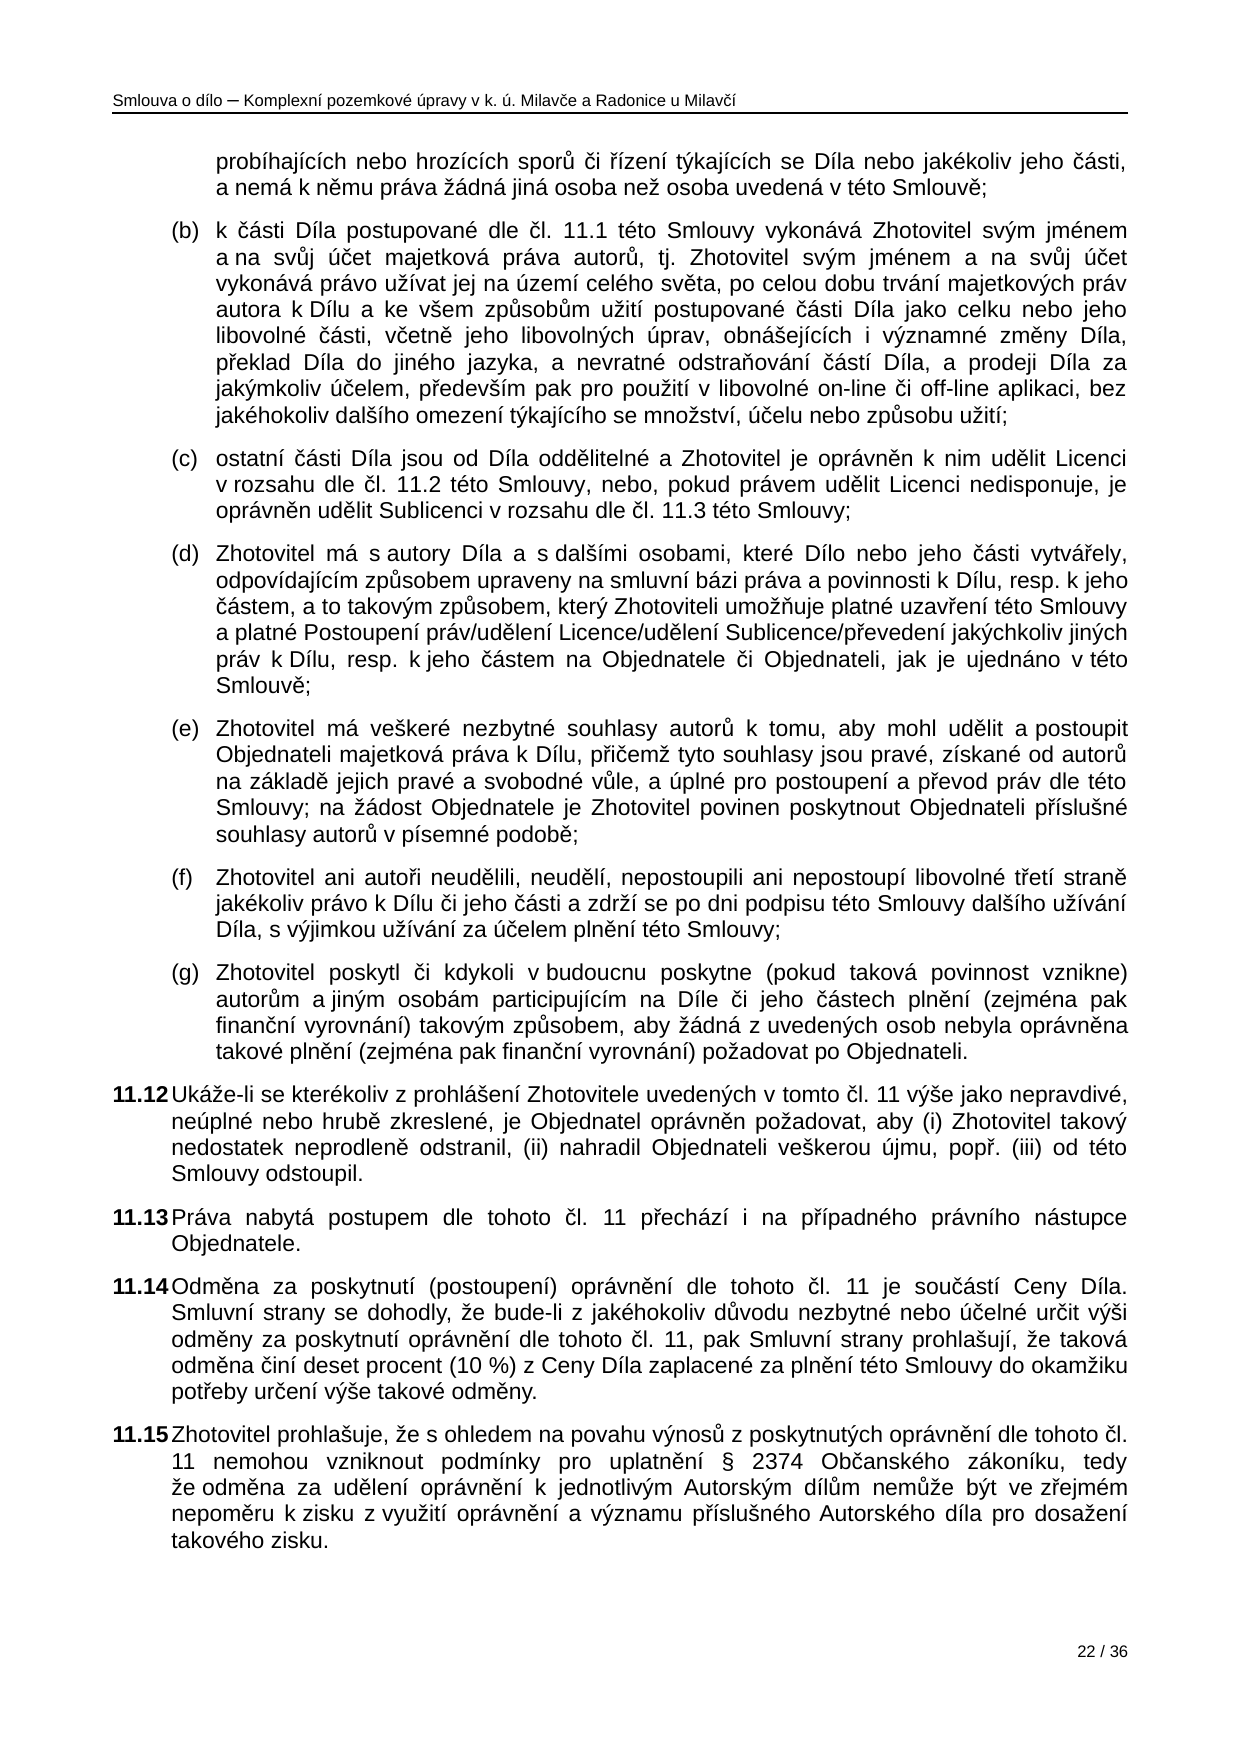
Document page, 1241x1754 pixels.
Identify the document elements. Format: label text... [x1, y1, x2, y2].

text k části Díla postupované dle čl. 11.1 této Smlouvy vykonává Zhotovitel svým jménem a na svůj účet majetková práva autorů, tj. Zhotovitel svým jménem a na svůj účet vykonává právo užívat jej na území celého světa, po celou dobu trvání majetkových práv autora k Dílu a ke všem způsobům užití postupované části Díla jako celku nebo jeho libovolné části, včetně jeho libovolných úprav, obnášejících i významné změny Díla, překlad Díla do jiného jazyka, a nevratné odstraňování částí Díla, a prodeji Díla za jakýmkoliv účelem, především pak pro použití v libovolné on-line či off-line aplikaci, bez jakéhokoliv dalšího omezení týkajícího se množství, účelu nebo způsobu užití; [171, 217, 1128, 428]
text Zhotovitel má s autory Díla a s dalšími osobami, které Dílo nebo jeho části vytvářely, odpovídajícím způsobem upraveny na smluvní bázi práva a povinnosti k Dílu, resp. k jeho částem, a to takovým způsobem, který Zhotoviteli umožňuje platné uzavření této Smlouvy a platné Postoupení práv/udělení Licence/udělení Sublicence/převedení jakýchkoliv jiných práv k Dílu, resp. k jeho částem na Objednatele či Objednateli, jak je ujednáno v této Smlouvě; [171, 540, 1128, 698]
text Zhotovitel má veškeré nezbytné souhlasy autorů k tomu, aby mohl udělit a postoupit Objednateli majetková práva k Dílu, přičemž tyto souhlasy jsou pravé, získané od autorů na základě jejich pravé a svobodné vůle, a úplné pro postoupení a převod práv dle této Smlouvy; na žádost Objednatele je Zhotovitel povinen poskytnout Objednateli příslušné souhlasy autorů v písemné podobě; [171, 715, 1128, 847]
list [171, 148, 1128, 200]
text Zhotovitel ani autoři neudělili, neudělí, nepostoupili ani nepostoupí libovolné třetí straně jakékoliv právo k Dílu či jeho části a zdrží se po dni podpisu této Smlouvy dalšího užívání Díla, s výjimkou užívání za účelem plnění této Smlouvy; [171, 863, 1128, 943]
text Zhotovitel poskytl či kdykoli v budoucnu poskytne (pokud taková povinnost vznikne) autorům a jiným osobám participujícím na Díle či jeho částech plnění (zejména pak finanční vyrovnání) takovým způsobem, aby žádná z uvedených osob nebyla oprávněna takové plnění (zejména pak finanční vyrovnání) požadovat po Objednateli. [171, 959, 1128, 1065]
text Ukáže-li se kterékoliv z prohlášení Zhotovitele uvedených v tomto čl. 11 výše jako nepravdivé, neúplné nebo hrubě zkreslené, je Objednatel oprávněn požadovat, aby (i) Zhotovitel takový nedostatek neprodleně odstranil, (ii) nahradil Objednateli veškerou újmu, popř. (iii) od této Smlouvy odstoupil. [112, 1081, 1128, 1187]
text ostatní části Díla jsou od Díla oddělitelné a Zhotovitel je oprávněn k nim udělit Licenci v rozsahu dle čl. 11.2 této Smlouvy, nebo, pokud právem udělit Licenci nedisponuje, je oprávněn udělit Sublicenci v rozsahu dle čl. 11.3 této Smlouvy; [171, 444, 1128, 524]
text Odměna za poskytnutí (postoupení) oprávnění dle tohoto čl. 11 je součástí Ceny Díla. Smluvní strany se dohodly, že bude-li z jakéhokoliv důvodu nezbytné nebo účelné určit výši odměny za poskytnutí oprávnění dle tohoto čl. 11, pak Smluvní strany prohlašují, že taková odměna činí deset procent (10 %) z Ceny Díla zaplacené za plnění této Smlouvy do okamžiku potřeby určení výše takové odměny. [112, 1273, 1128, 1404]
text Zhotovitel prohlašuje, že s ohledem na povahu výnosů z poskytnutých oprávnění dle tohoto čl. 11 nemohou vzniknout podmínky pro uplatnění § 2374 Občanského zákoníku, tedy že odměna za udělení oprávnění k jednotlivým Autorským dílům nemůže být ve zřejmém nepoměru k zisku z využití oprávnění a významu příslušného Autorského díla pro dosažení takového zisku. [112, 1421, 1128, 1553]
text Práva nabytá postupem dle tohoto čl. 11 přechází i na případného právního nástupce Objednatele. [112, 1203, 1128, 1256]
